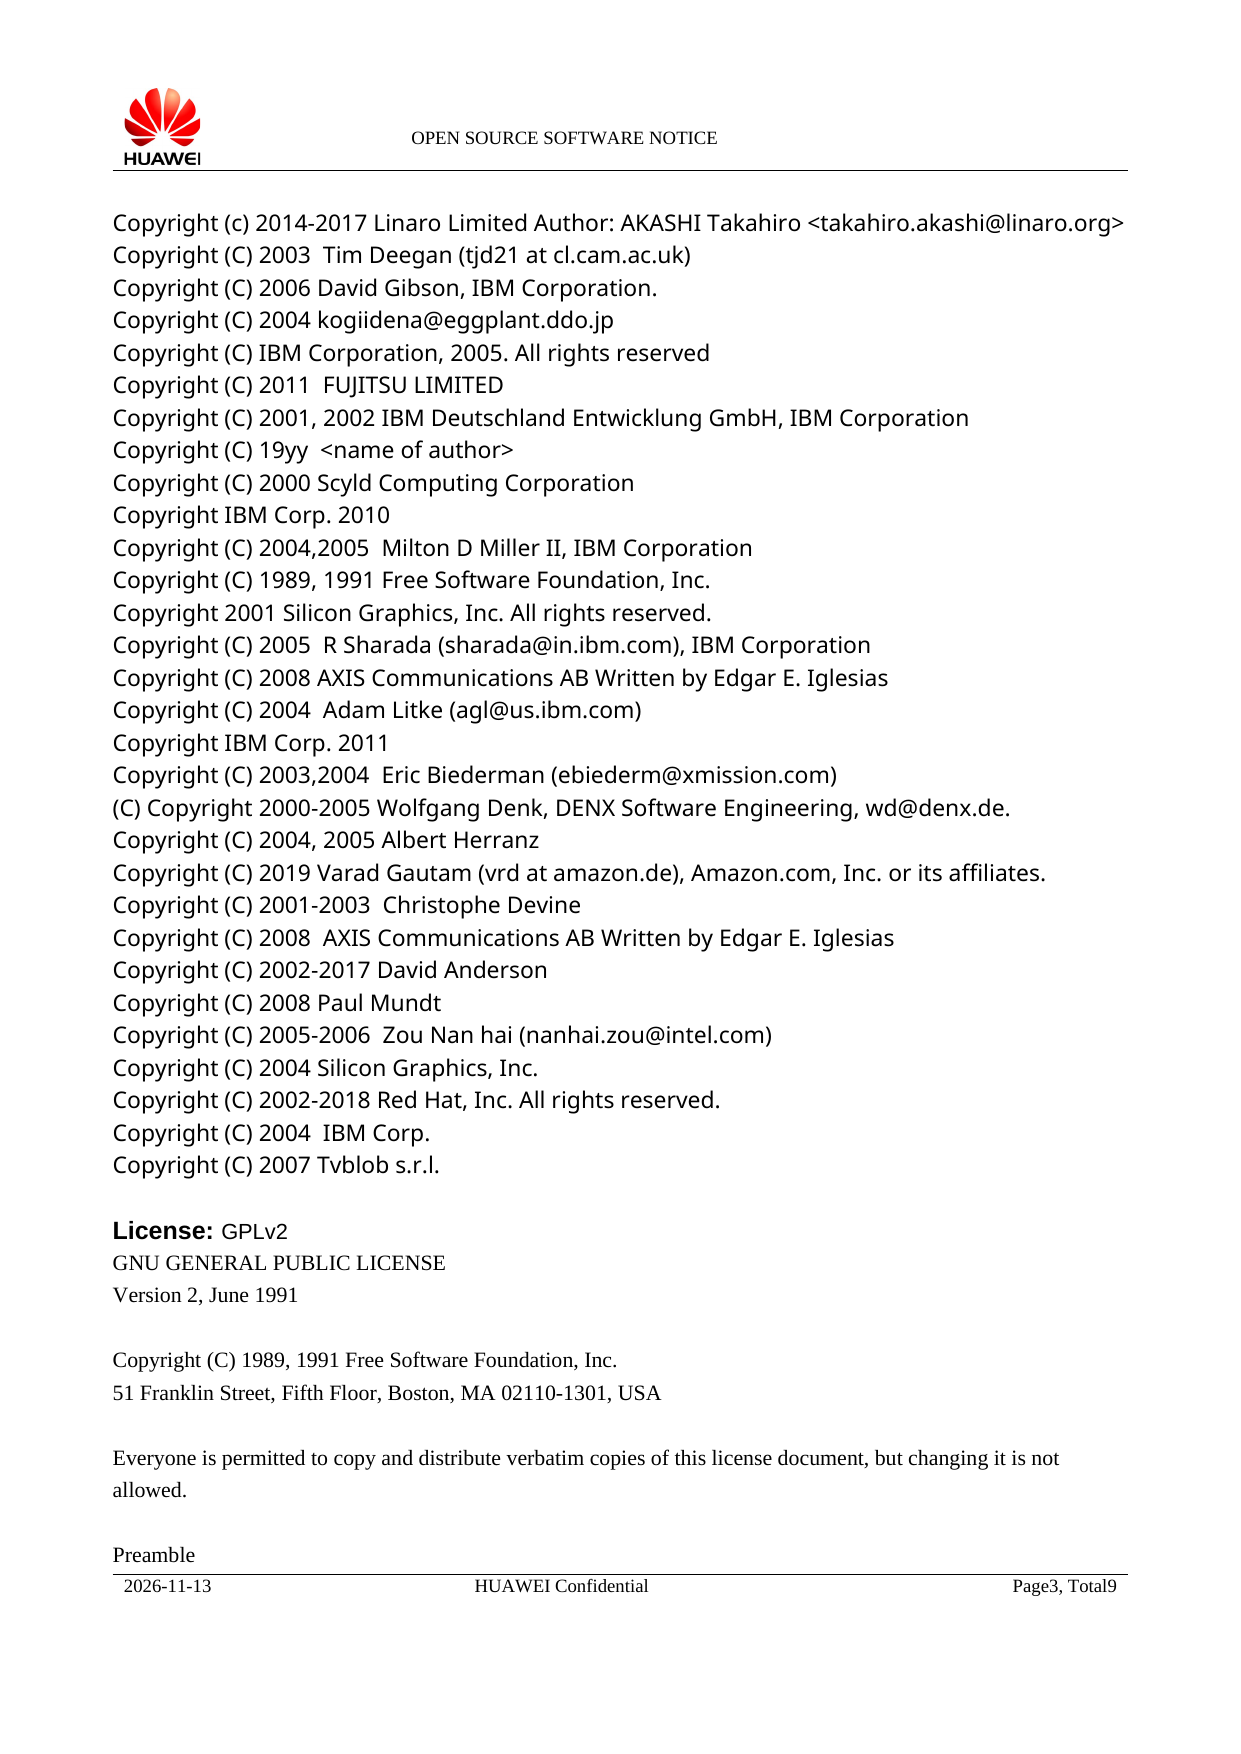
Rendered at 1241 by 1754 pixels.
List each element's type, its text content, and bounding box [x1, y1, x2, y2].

picture [124, 88, 201, 165]
text License: GPLv2 [112, 1214, 1128, 1246]
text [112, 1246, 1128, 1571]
